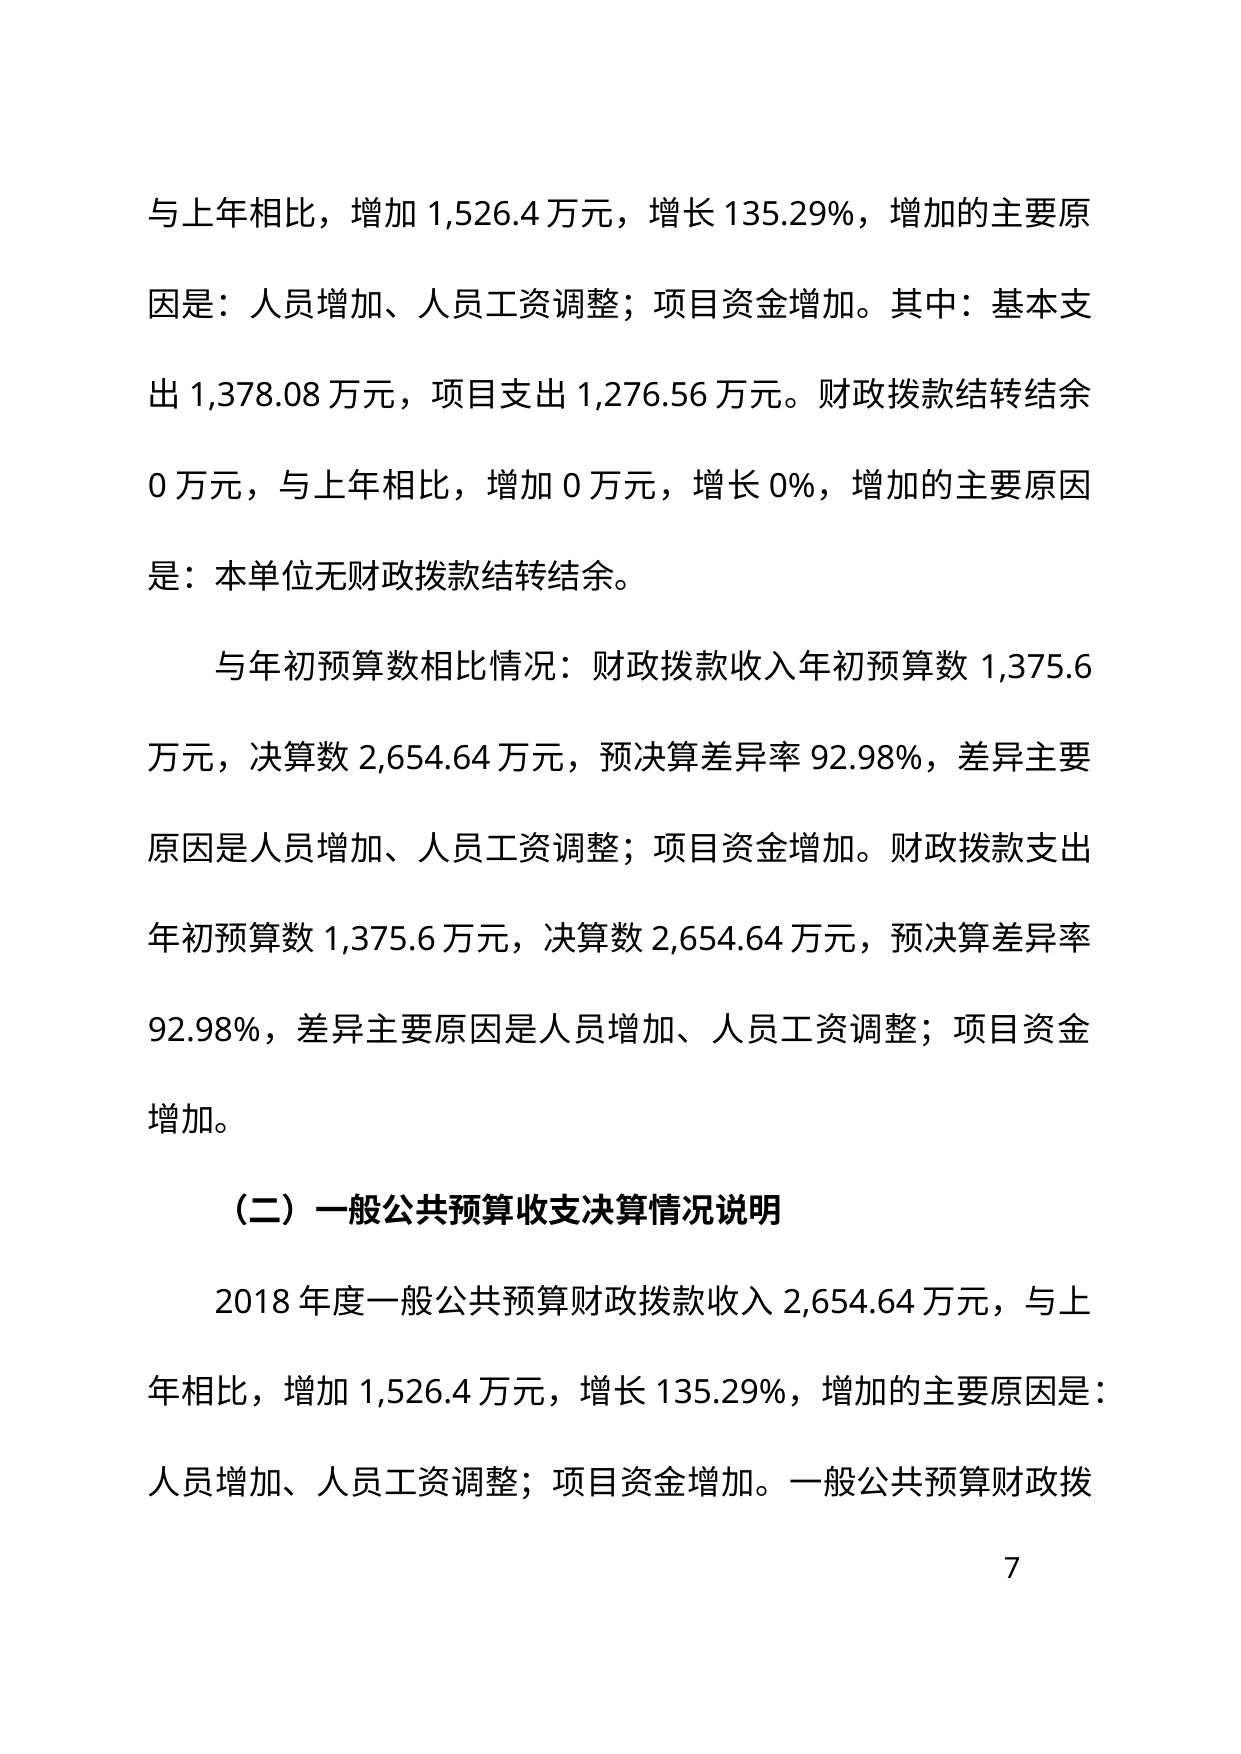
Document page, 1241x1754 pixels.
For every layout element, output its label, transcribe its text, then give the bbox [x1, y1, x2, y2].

text 与年初预算数相比情况：财政拨款收入年初预算数1,375.6万元，决算数2,654.64万元，预决算差异率92.98%，差异主要原因是人员增加、人员工资调整；项目资金增加。财政拨款支出年初预算数1,375.6万元，决算数2,654.64万元，预决算差异率92.98%，差异主要原因是人员增加、人员工资调整；项目资金增加。 [148, 619, 1092, 1163]
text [148, 1253, 1092, 1525]
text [148, 166, 1092, 619]
text （二）一般公共预算收支决算情况说明 [148, 1163, 1092, 1253]
